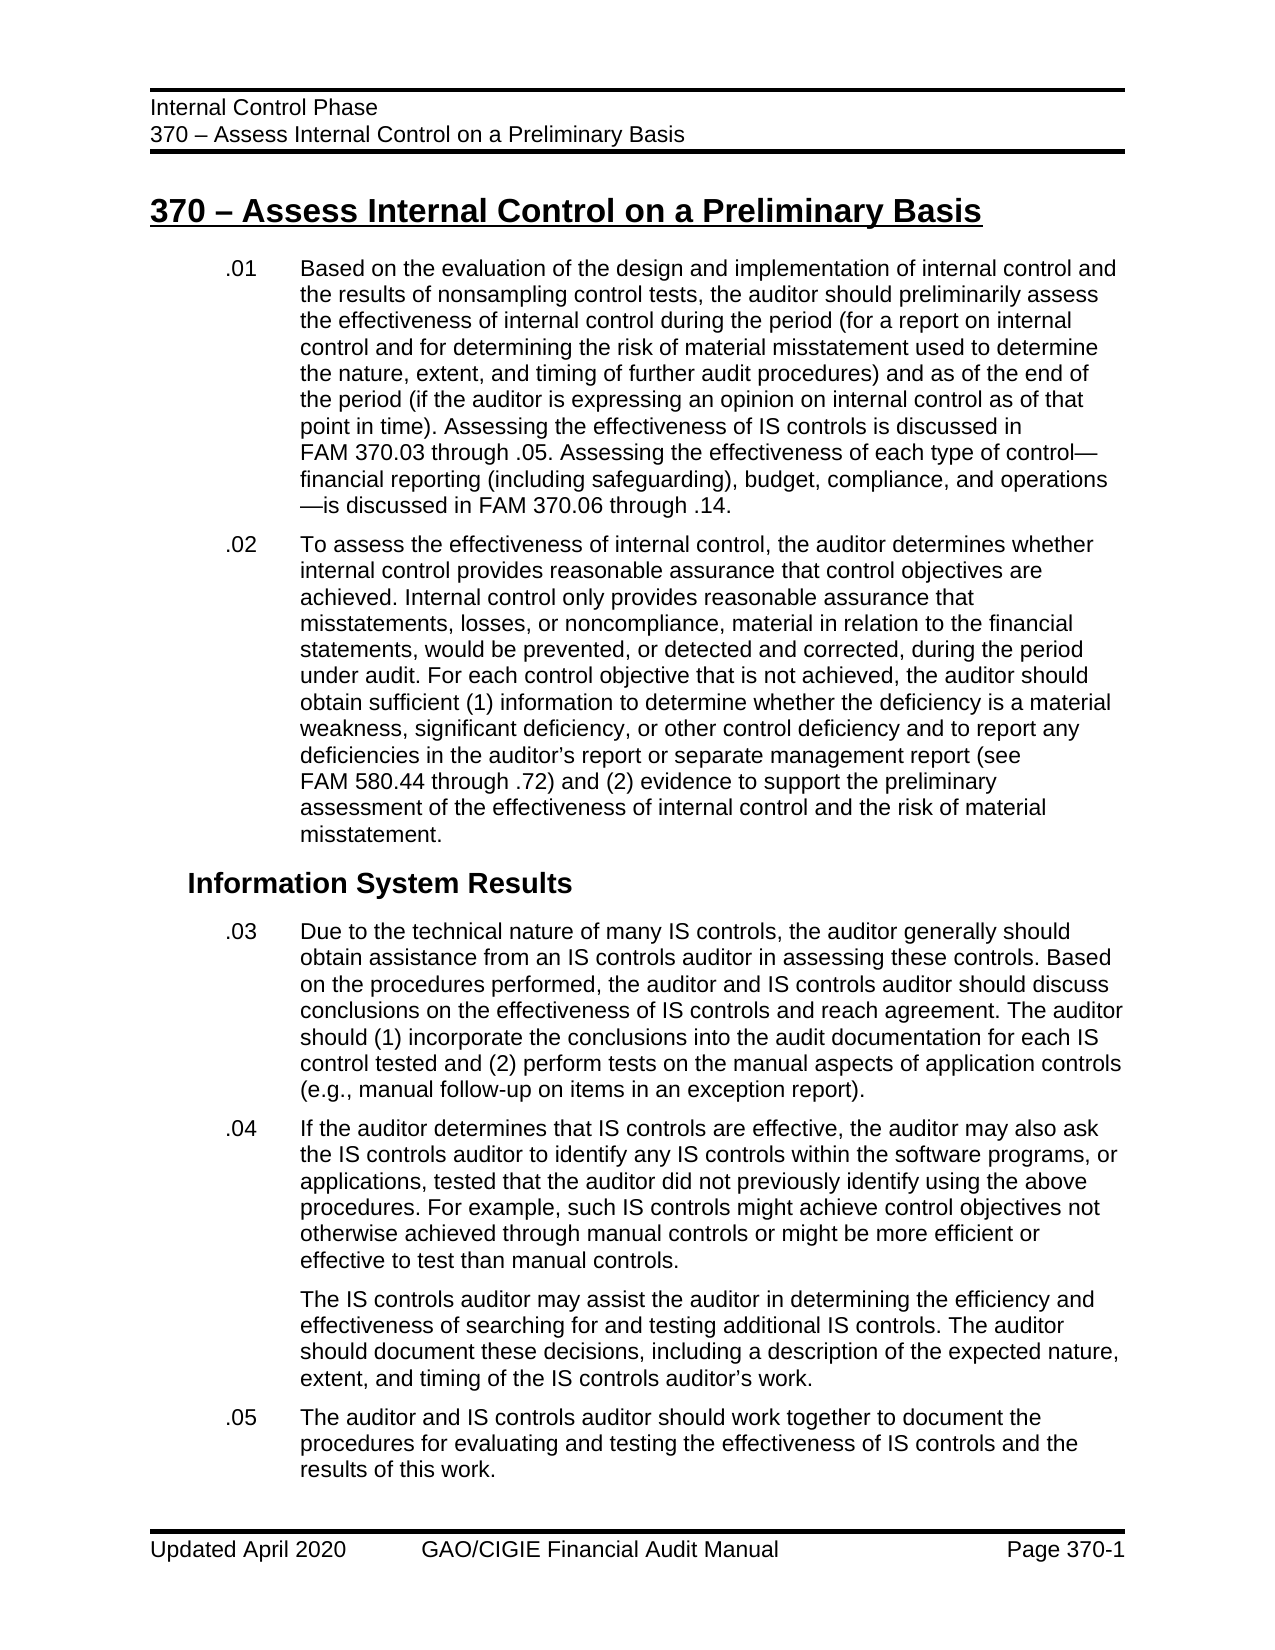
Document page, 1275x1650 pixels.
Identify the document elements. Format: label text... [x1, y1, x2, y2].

text The auditor and IS controls auditor should work together to document the procedures for evaluating and testing the effectiveness of IS controls and the results of this work. [225, 1403, 1125, 1483]
text Due to the technical nature of many IS controls, the auditor generally should obtain assistance from an IS controls auditor in assessing these controls. Based on the procedures performed, the auditor and IS controls auditor should discuss conclusions on the effectiveness of IS controls and reach agreement. The auditor should (1) incorporate the conclusions into the audit documentation for each IS control tested and (2) perform tests on the manual aspects of application controls (e.g., manual follow-up on items in an exception report). [225, 918, 1125, 1102]
subtitle 370 – Assess Internal Control on a Preliminary Basis [150, 191, 1125, 230]
text To assess the effectiveness of internal control, the auditor determines whether internal control provides reasonable assurance that control objectives are achieved. Internal control only provides reasonable assurance that misstatements, losses, or noncompliance, material in relation to the financial statements, would be prevented, or detected and corrected, during the period under audit. For each control objective that is not achieved, the auditor should obtain sufficient (1) information to determine whether the deficiency is a material weakness, significant deficiency, or other control deficiency and to report any deficiencies in the auditor’s report or separate management report (see FAM 580.44 through .72) and (2) evidence to support the preliminary assessment of the effectiveness of internal control and the risk of material misstatement. [225, 531, 1125, 847]
list Based on the evaluation of the design and implementation of internal control and the results of nonsampling control tests, the auditor should preliminarily assess the effectiveness of internal control during the period (for a report on internal control and for determining the risk of material misstatement used to determine the nature, extent, and timing of further audit procedures) and as of the end of the period (if the auditor is expressing an opinion on internal control as of that point in time). Assessing the effectiveness of IS controls is discussed in FAM 370.03 through .05. Assessing the effectiveness of each type of control—financial reporting (including safeguarding), budget, compliance, and operations—is discussed in FAM 370.06 through .14. [225, 255, 1125, 518]
subtitle Information System Results [187, 866, 1125, 899]
text If the auditor determines that IS controls are effective, the auditor may also ask the IS controls auditor to identify any IS controls within the software programs, or applications, tested that the auditor did not previously identify using the above procedures. For example, such IS controls might achieve control objectives not otherwise achieved through manual controls or might be more efficient or effective to test than manual controls. [225, 1115, 1125, 1273]
text The IS controls auditor may assist the auditor in determining the efficiency and effectiveness of searching for and testing additional IS controls. The auditor should document these decisions, including a description of the expected nature, extent, and timing of the IS controls auditor’s work. [300, 1286, 1125, 1391]
